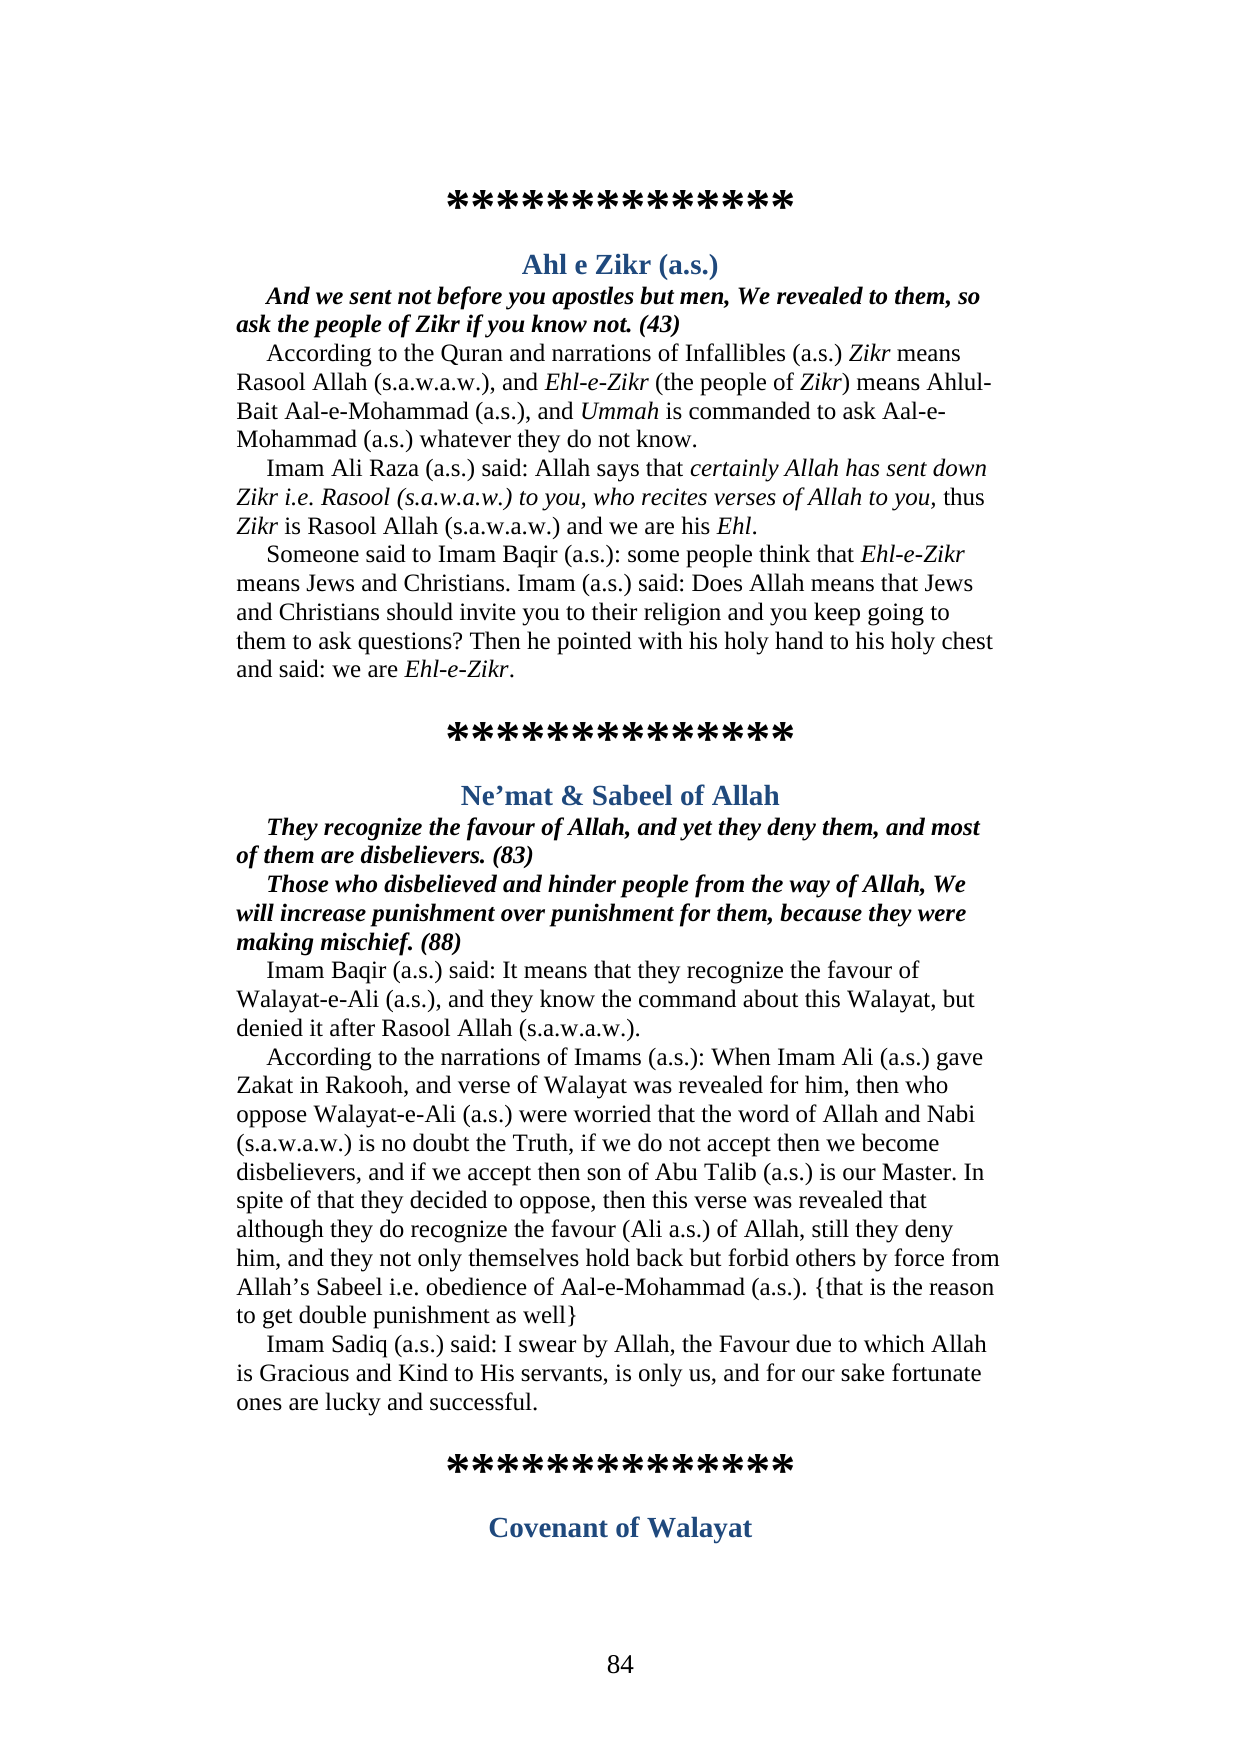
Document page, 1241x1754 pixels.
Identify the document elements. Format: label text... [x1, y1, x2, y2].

text ************** [236, 1441, 1004, 1498]
text Imam Baqir (a.s.) said: It means that they recognize the favour of Walayat-e-Ali (a.s.), and they know the command about this Walayat, but denied it after Rasool Allah (s.a.w.a.w.). [236, 956, 1004, 1042]
text According to the Quran and narrations of Infallibles (a.s.) Zikr means Rasool Allah (s.a.w.a.w.), and Ehl-e-Zikr (the people of Zikr) means Ahlul-Bait Aal-e-Mohammad (a.s.), and Ummah is commanded to ask Aal-e-Mohammad (a.s.) whatever they do not know. [236, 338, 1004, 453]
text ************** [236, 177, 1004, 235]
text Those who disbelieved and hinder people from the way of Allah, We will increase punishment over punishment for them, because they were making mischief. (88) [236, 869, 1004, 956]
text And we sent not before you apostles but men, We revealed to them, so ask the people of Zikr if you know not. (43) [236, 281, 1004, 338]
subtitle Covenant of Walayat [236, 1511, 1004, 1544]
text ************** [236, 708, 1004, 766]
subtitle Ne’mat & Sabeel of Allah [236, 778, 1004, 812]
text Imam Ali Raza (a.s.) said: Allah says that certainly Allah has sent down Zikr i.e. Rasool (s.a.w.a.w.) to you, who recites verses of Allah to you, thus Zikr is Rasool Allah (s.a.w.a.w.) and we are his Ehl. [236, 453, 1004, 539]
subtitle Ahl e Zikr (a.s.) [236, 247, 1004, 281]
text According to the narrations of Imams (a.s.): When Imam Ali (a.s.) gave Zakat in Rakooh, and verse of Walayat was revealed for him, then who oppose Walayat-e-Ali (a.s.) were worried that the word of Allah and Nabi (s.a.w.a.w.) is no doubt the Truth, if we do not accept then we become disbelievers, and if we accept then son of Abu Talib (a.s.) is our Master. In spite of that they decided to oppose, then this verse was revealed that although they do recognize the favour (Ali a.s.) of Allah, still they deny him, and they not only themselves hold back but forbid others by force from Allah’s Sabeel i.e. obedience of Aal-e-Mohammad (a.s.). {that is the reason to get double punishment as well} [236, 1042, 1004, 1329]
text Imam Sadiq (a.s.) said: I swear by Allah, the Favour due to which Allah is Gracious and Kind to His servants, is only us, and for our sake fortunate ones are lucky and successful. [236, 1329, 1004, 1416]
text They recognize the favour of Allah, and yet they deny them, and most of them are disbelievers. (83) [236, 812, 1004, 869]
text Someone said to Imam Baqir (a.s.): some people think that Ehl-e-Zikr means Jews and Christians. Imam (a.s.) said: Does Allah means that Jews and Christians should invite you to their religion and you keep going to them to ask questions? Then he pointed with his holy hand to his holy chest and said: we are Ehl-e-Zikr. [236, 539, 1004, 683]
